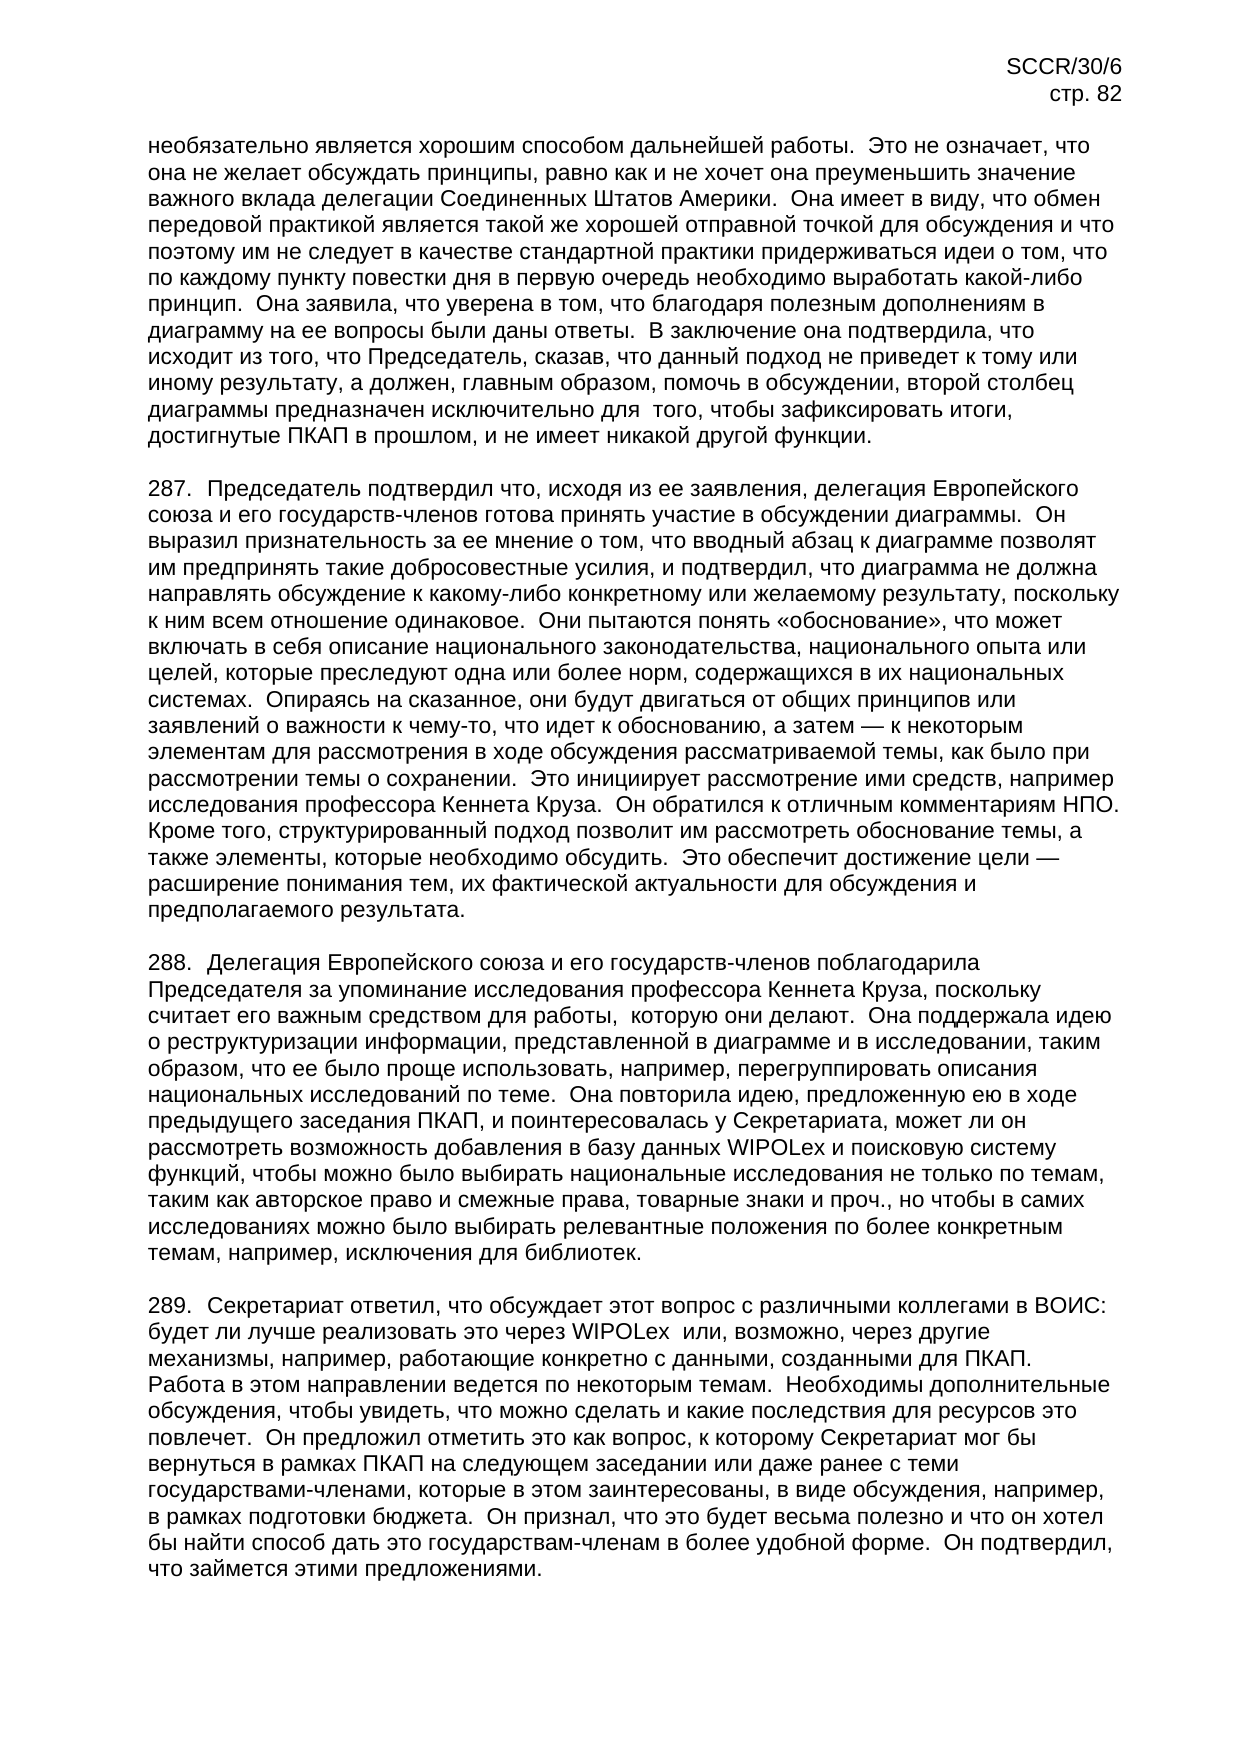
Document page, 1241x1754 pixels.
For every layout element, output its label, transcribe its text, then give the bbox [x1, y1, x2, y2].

list Председатель подтвердил что, исходя из ее заявления, делегация Европейского союза и его государств-членов готова принять участие в обсуждении диаграммы. Он выразил признательность за ее мнение о том, что вводный абзац к диаграмме позволят им предпринять такие добросовестные усилия, и подтвердил, что диаграмма не должна направлять обсуждение к какому-либо конкретному или желаемому результату, поскольку к ним всем отношение одинаковое. Они пытаются понять «обоснование», что может включать в себя описание национального законодательства, национального опыта или целей, которые преследуют одна или более норм, содержащихся в их национальных системах. Опираясь на сказанное, они будут двигаться от общих принципов или заявлений о важности к чему-то, что идет к обоснованию, а затем — к некоторым элементам для рассмотрения в ходе обсуждения рассматриваемой темы, как было при рассмотрении темы о сохранении. Это инициирует рассмотрение ими средств, например исследования профессора Кеннета Круза. Он обратился к отличным комментариям НПО. Кроме того, структурированный подход позволит им рассмотреть обоснование темы, а также элементы, которые необходимо обсудить. Это обеспечит достижение цели — расширение понимания тем, их фактической актуальности для обсуждения и предполагаемого результата. [148, 475, 1122, 923]
list Секретариат ответил, что обсуждает этот вопрос с различными коллегами в ВОИС: будет ли лучше реализовать это через WIPOLex или, возможно, через другие механизмы, например, работающие конкретно с данными, созданными для ПКАП. Работа в этом направлении ведется по некоторым темам. Необходимы дополнительные обсуждения, чтобы увидеть, что можно сделать и какие последствия для ресурсов это повлечет. Он предложил отметить это как вопрос, к которому Секретариат мог бы вернуться в рамках ПКАП на следующем заседании или даже ранее с теми государствами-членами, которые в этом заинтересованы, в виде обсуждения, например, в рамках подготовки бюджета. Он признал, что это будет весьма полезно и что он хотел бы найти способ дать это государствам-членам в более удобной форме. Он подтвердил, что займется этими предложениями. [148, 1292, 1122, 1582]
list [148, 132, 1122, 448]
list Делегация Европейского союза и его государств-членов поблагодарила Председателя за упоминание исследования профессора Кеннета Круза, поскольку считает его важным средством для работы, которую они делают. Она поддержала идею о реструктуризации информации, представленной в диаграмме и в исследовании, таким образом, что ее было проще использовать, например, перегруппировать описания национальных исследований по теме. Она повторила идею, предложенную ею в ходе предыдущего заседания ПКАП, и поинтересовалась у Секретариата, может ли он рассмотреть возможность добавления в базу данных WIPOLex и поисковую систему функций, чтобы можно было выбирать национальные исследования не только по темам, таким как авторское право и смежные права, товарные знаки и проч., но чтобы в самих исследованиях можно было выбирать релевантные положения по более конкретным темам, например, исключения для библиотек. [148, 949, 1122, 1265]
